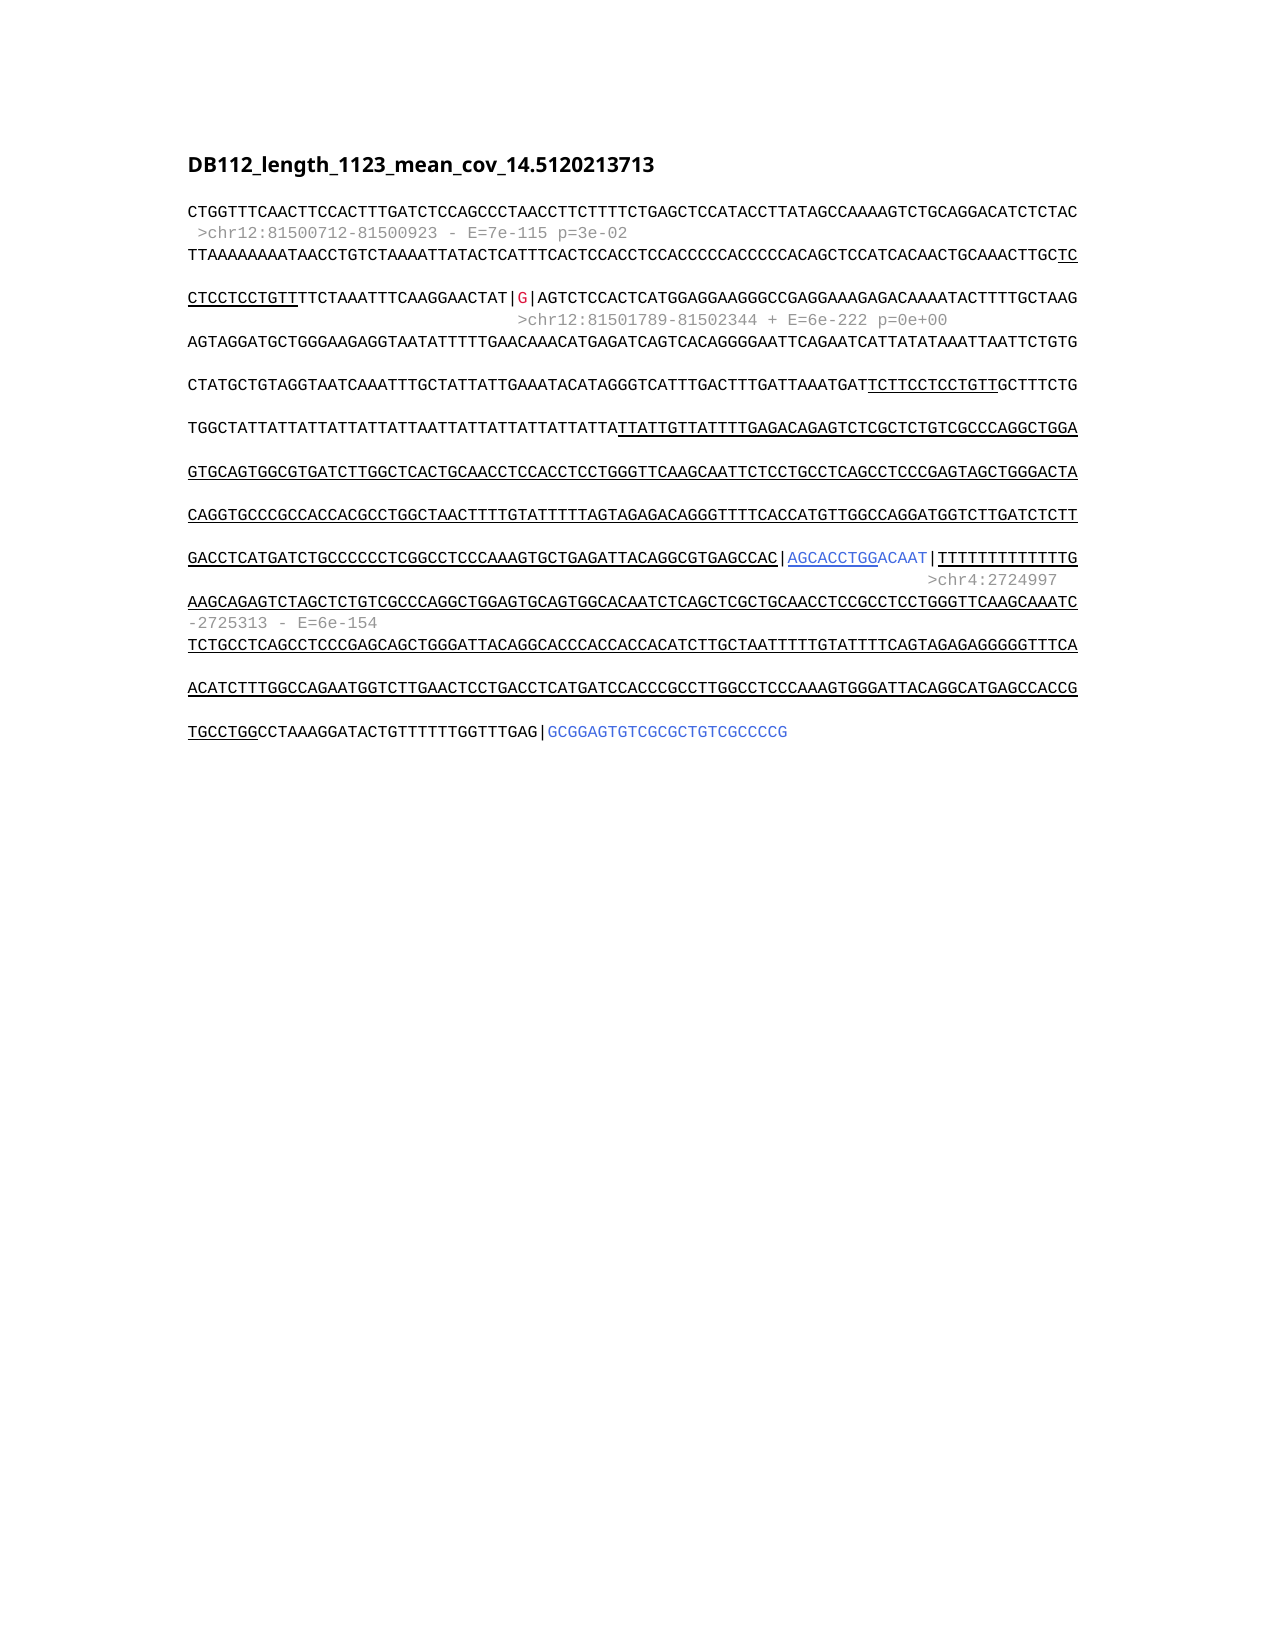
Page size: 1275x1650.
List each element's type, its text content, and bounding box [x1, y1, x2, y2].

text DB112_length_1123_mean_cov_14.5120213713 [187, 150, 1087, 178]
text CTGGTTTCAACTTCCACTTTGATCTCCAGCCCTAACCTTCTTTTCTGAGCTCCATACCTTATAGCCAAAAGTCTGCAGGACATCTCTAC >chr12:81500712-81500923 - E=7e-115 p=3e-02 TTAAAAAAAATAACCTGTCTAAAATTATACTCATTTCACTCCACCTCCACCCCCACCCCCACAGCTCCATCACAACTGCAAACTTGCTC CTCCTCCTGTTTTCTAAATTTCAAGGAACTAT|G|AGTCTCCACTCATGGAGGAAGGGCCGAGGAAAGAGACAAAATACTTTTGCTAAG >chr12:81501789-81502344 + E=6e-222 p=0e+00 AGTAGGATGCTGGGAAGAGGTAATATTTTTGAACAAACATGAGATCAGTCACAGGGGAATTCAGAATCATTATATAAATTAATTCTGTG CTATGCTGTAGGTAATCAAATTTGCTATTATTGAAATACATAGGGTCATTTGACTTTGATTAAATGATTCTTCCTCCTGTTGCTTTCTG TGGCTATTATTATTATTATTATTAATTATTATTATTATTATTATTATTGTTATTTTGAGACAGAGTCTCGCTCTGTCGCCCAGGCTGGA GTGCAGTGGCGTGATCTTGGCTCACTGCAACCTCCACCTCCTGGGTTCAAGCAATTCTCCTGCCTCAGCCTCCCGAGTAGCTGGGACTA CAGGTGCCCGCCACCACGCCTGGCTAACTTTTGTATTTTTAGTAGAGACAGGGTTTTCACCATGTTGGCCAGGATGGTCTTGATCTCTT GACCTCATGATCTGCCCCCCTCGGCCTCCCAAAGTGCTGAGATTACAGGCGTGAGCCAC|AGCACCTGGACAAT|TTTTTTTTTTTTTG >chr4:2724997 AAGCAGAGTCTAGCTCTGTCGCCCAGGCTGGAGTGCAGTGGCACAATCTCAGCTCGCTGCAACCTCCGCCTCCTGGGTTCAAGCAAATC -2725313 - E=6e-154 TCTGCCTCAGCCTCCCGAGCAGCTGGGATTACAGGCACCCACCACCACATCTTGCTAATTTTTGTATTTTCAGTAGAGAGGGGGTTTCA ACATCTTTGGCCAGAATGGTCTTGAACTCCTGACCTCATGATCCACCCGCCTTGGCCTCCCAAAGTGGGATTACAGGCATGAGCCACCG TGCCTGGCCTAAAGGATACTGTTTTTTGGTTTGAG|GCGGAGTGTCGCGCTGTCGCCCCG [187, 203, 1087, 742]
